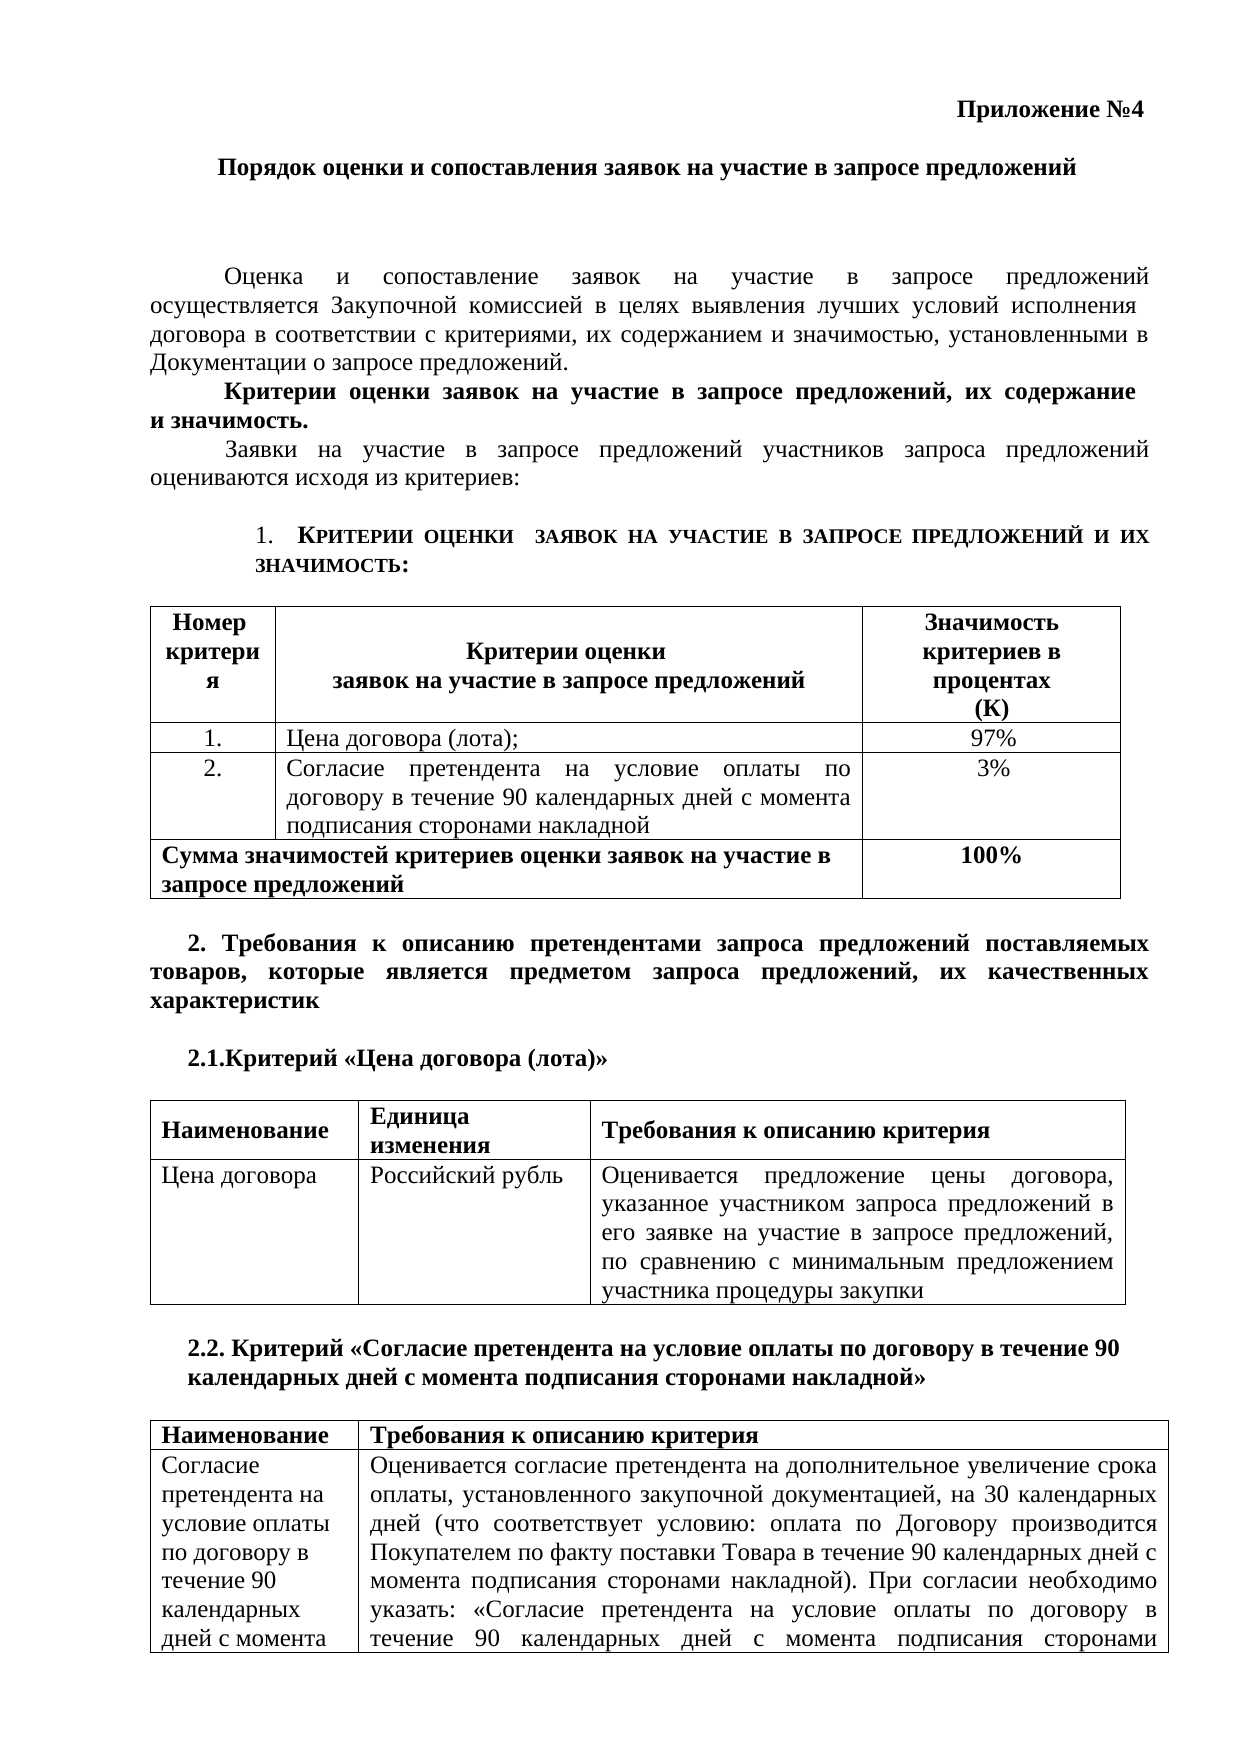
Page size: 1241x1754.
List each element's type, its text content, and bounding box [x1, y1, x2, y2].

table_cell Цена договора [151, 1160, 358, 1303]
table_header Номер критерия [151, 607, 275, 722]
table_cell 3% [863, 753, 1120, 839]
table_header Единица изменения [359, 1101, 590, 1159]
subtitle Заявки на участие в запросе предложений участников запроса предложений оцениваются исходя из критериев: [150, 434, 1150, 491]
table_header Критерии оценки заявок на участие в запросе предложений [276, 607, 862, 722]
table_header Наименование [151, 1421, 358, 1449]
table_header Требования к описанию критерия [591, 1101, 1125, 1159]
table_header Наименование [151, 1101, 358, 1159]
text 2. Требования к описанию претендентами запроса предложений поставляемых товаров, которые является предметом запроса предложений, их качественных характеристик [150, 928, 1150, 1014]
table_cell 1. [151, 723, 275, 752]
table_cell Сумма значимостей критериев оценки заявок на участие в запросе предложений [151, 840, 862, 898]
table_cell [359, 1450, 1168, 1652]
table_cell Цена договора (лота); [276, 723, 862, 752]
table_cell Оценивается предложение цены договора, указанное участником запроса предложений в его заявке на участие в запросе предложений, по сравнению с минимальным предложением участника процедуры закупки [591, 1160, 1125, 1303]
table_cell 2. [151, 753, 275, 839]
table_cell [151, 1450, 358, 1652]
text Порядок оценки и сопоставления заявок на участие в запросе предложений [150, 152, 1144, 181]
text Оценка и сопоставление заявок на участие в запросе предложений осуществляется Закупочной комиссией в целях выявления лучших условий исполнения договора в соответствии с критериями, их содержанием и значимостью, установленными в Документации о запросе предложений. [150, 261, 1150, 376]
text 2.2. Критерий «Согласие претендента на условие оплаты по договору в течение 90 календарных дней с момента подписания сторонами накладной» [187, 1333, 1150, 1391]
list Критерии оценки заявок на участие в ЗАПРОСЕ ПРЕДЛОЖЕНИЙ и их значимость: [255, 520, 1150, 577]
text 2.1.Критерий «Цена договора (лота)» [187, 1043, 1150, 1071]
text Приложение №4 [150, 94, 1144, 123]
table_header Значимость критериев в процентах (К) [863, 607, 1120, 722]
table_header Требования к описанию критерия [359, 1421, 1168, 1449]
table_cell 100% [863, 840, 1120, 898]
table_cell 97% [863, 723, 1120, 752]
table_cell Согласие претендента на условие оплаты по договору в течение 90 календарных дней с момента подписания сторонами накладной [276, 753, 862, 839]
text Критерии оценки заявок на участие в запросе предложений, их содержание и значимость. [150, 376, 1150, 434]
table_cell Российский рубль [359, 1160, 590, 1303]
